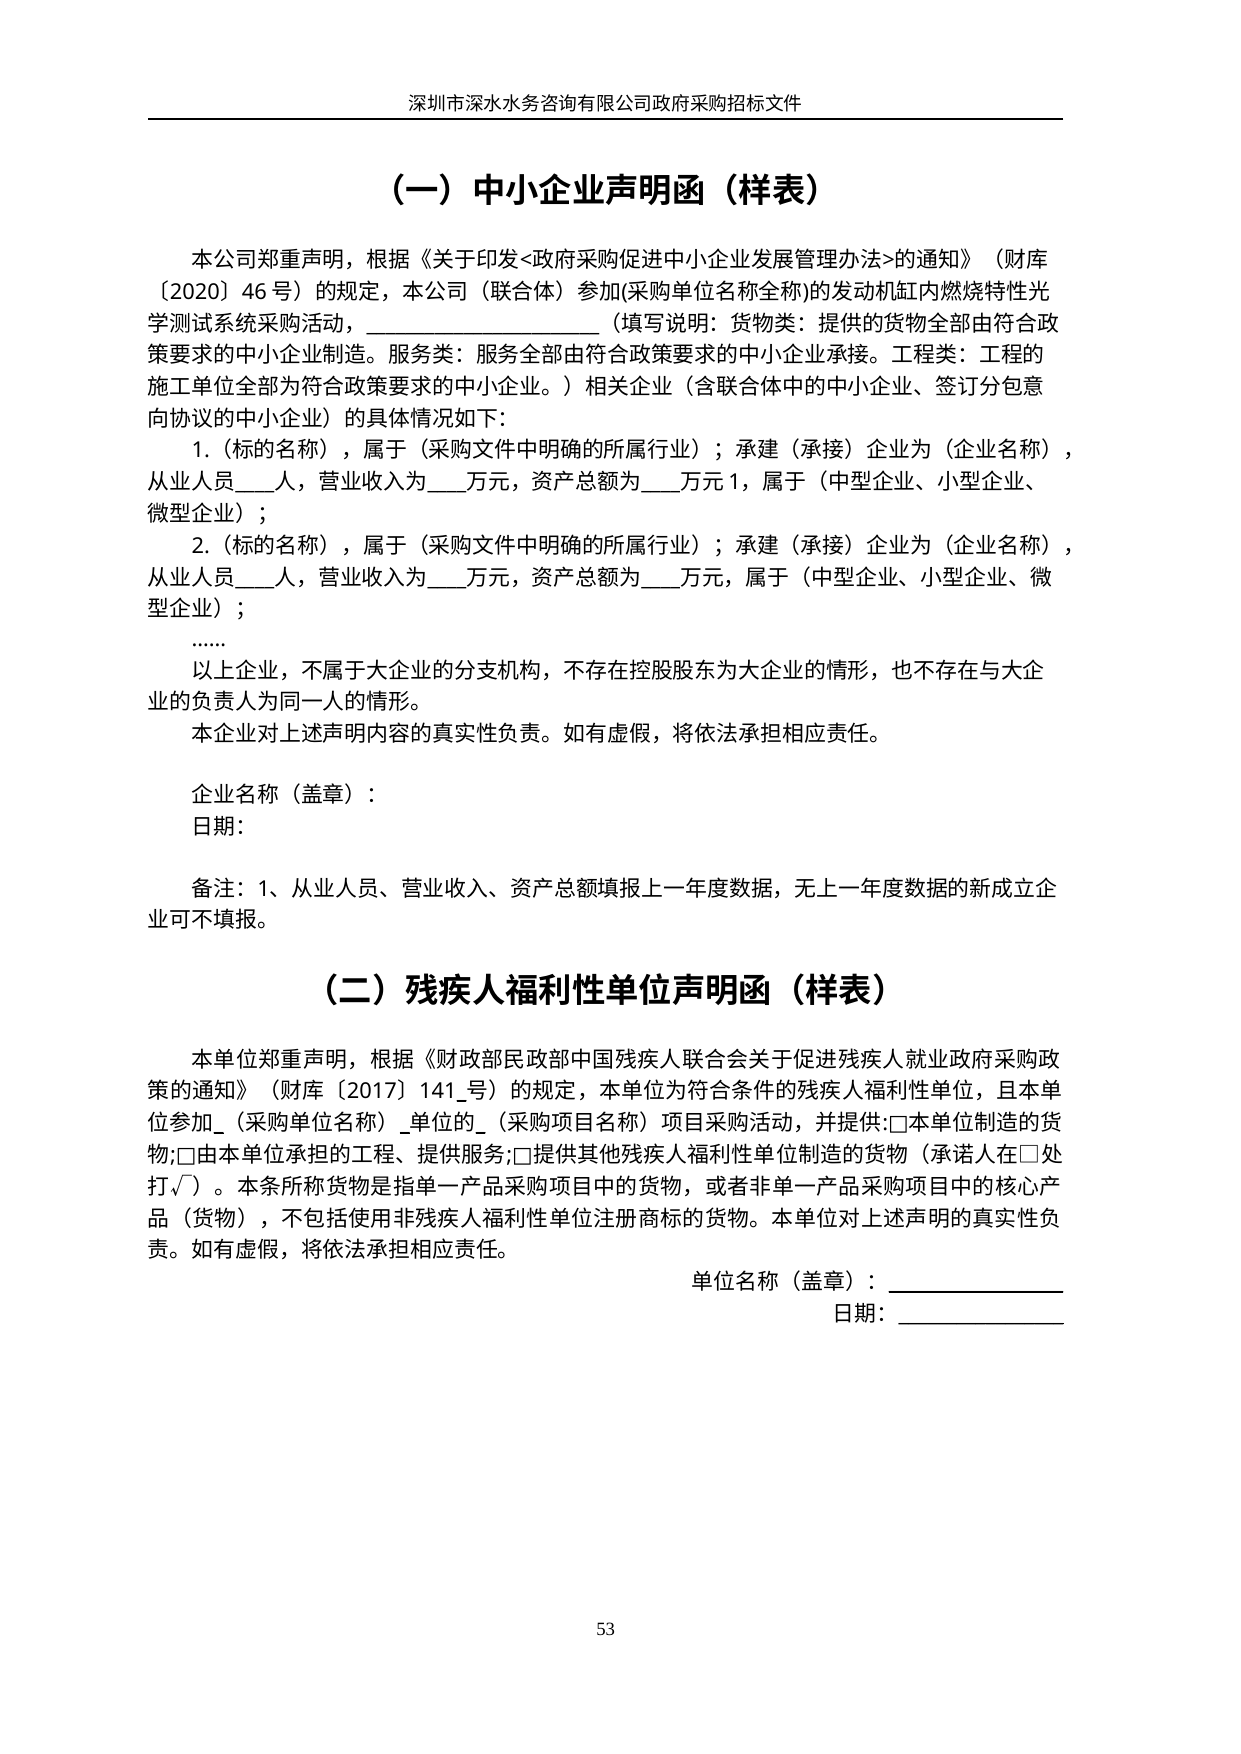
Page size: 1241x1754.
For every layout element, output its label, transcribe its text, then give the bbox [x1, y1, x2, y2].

text …… [148, 623, 1063, 653]
text （二）残疾人福利性单位声明函（样表） [148, 964, 1063, 1012]
text 本公司郑重声明，根据《关于印发<政府采购促进中小企业发展管理办法>的通知》（财库〔2020〕46号）的规定，本公司（联合体）参加(采购单位名称全称)的发动机缸内燃烧特性光学测试系统采购活动，________________________（填写说明：货物类：提供的货物全部由符合政策要求的中小企业制造。服务类：服务全部由符合政策要求的中小企业承接。工程类：工程的施工单位全部为符合政策要求的中小企业。）相关企业（含联合体中的中小企业、签订分包意向协议的中小企业）的具体情况如下： [148, 242, 1063, 432]
text 以上企业，不属于大企业的分支机构，不存在控股股东为大企业的情形，也不存在与大企业的负责人为同一人的情形。 [148, 653, 1063, 716]
text （一）中小企业声明函（样表） [148, 164, 1063, 212]
text 本企业对上述声明内容的真实性负责。如有虚假，将依法承担相应责任。 [148, 716, 1063, 748]
text 单位名称（盖章）：__________________ [148, 1264, 1063, 1296]
text 1.（标的名称），属于（采购文件中明确的所属行业）；承建（承接）企业为（企业名称），从业人员____人，营业收入为____万元，资产总额为____万元1，属于（中型企业、小型企业、微型企业）； [148, 432, 1063, 528]
text 本单位郑重声明，根据《财政部民政部中国残疾人联合会关于促进残疾人就业政府采购政策的通知》（财库〔2017〕141_号）的规定，本单位为符合条件的残疾人福利性单位，且本单位参加_（采购单位名称）_单位的_（采购项目名称）项目采购活动，并提供:□本单位制造的货物;□由本单位承担的工程、提供服务;□提供其他残疾人福利性单位制造的货物（承诺人在□处打√）。本条所称货物是指单一产品采购项目中的货物，或者非单一产品采购项目中的核心产品（货物），不包括使用非残疾人福利性单位注册商标的货物。本单位对上述声明的真实性负责。如有虚假，将依法承担相应责任。 [148, 1042, 1063, 1264]
text 企业名称（盖章）： [148, 777, 1063, 809]
text 日期： [148, 809, 1063, 841]
text 日期：_________________ [148, 1296, 1063, 1327]
text 备注：1、从业人员、营业收入、资产总额填报上一年度数据，无上一年度数据的新成立企业可不填报。 [148, 871, 1063, 934]
text 2.（标的名称），属于（采购文件中明确的所属行业）；承建（承接）企业为（企业名称），从业人员____人，营业收入为____万元，资产总额为____万元，属于（中型企业、小型企业、微型企业）； [148, 528, 1063, 623]
